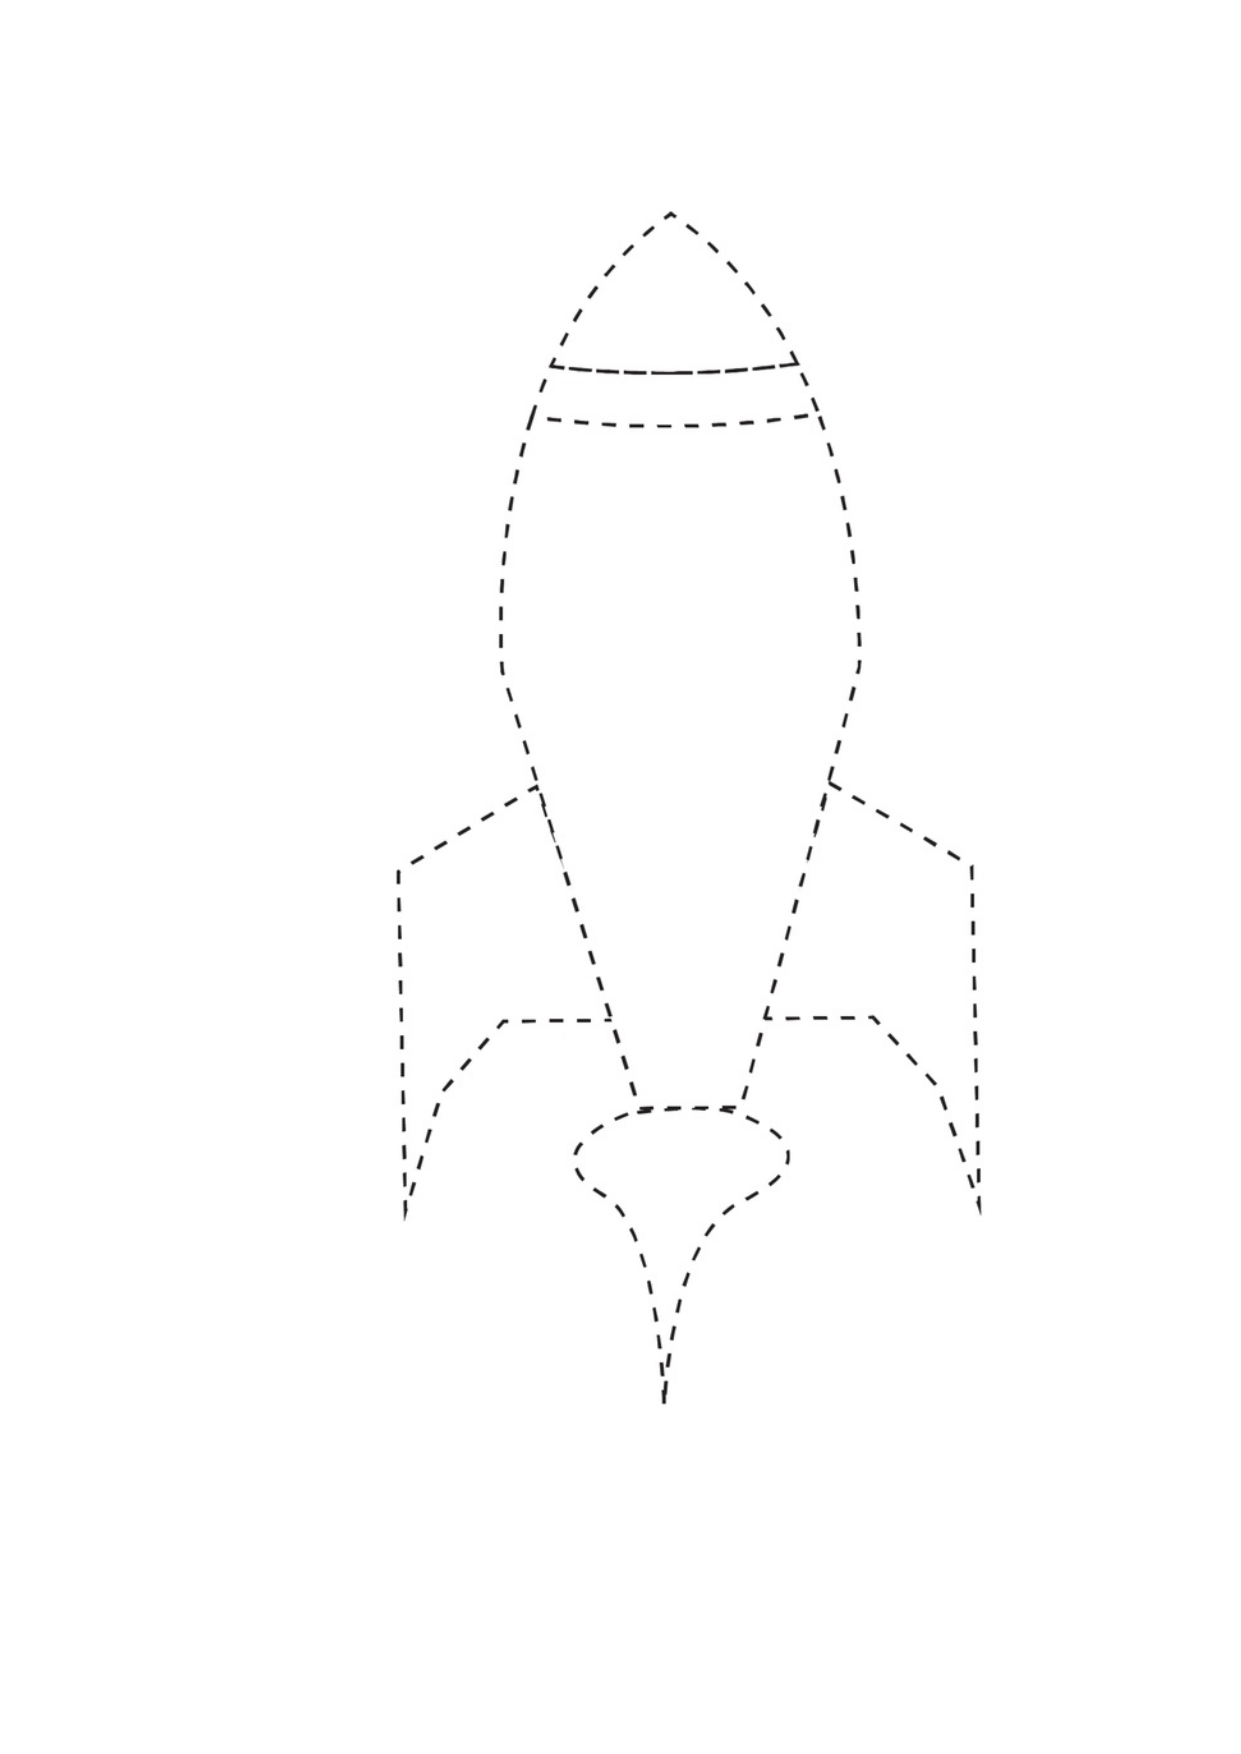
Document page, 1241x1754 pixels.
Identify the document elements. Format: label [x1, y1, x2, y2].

picture [177, 118, 1152, 1498]
